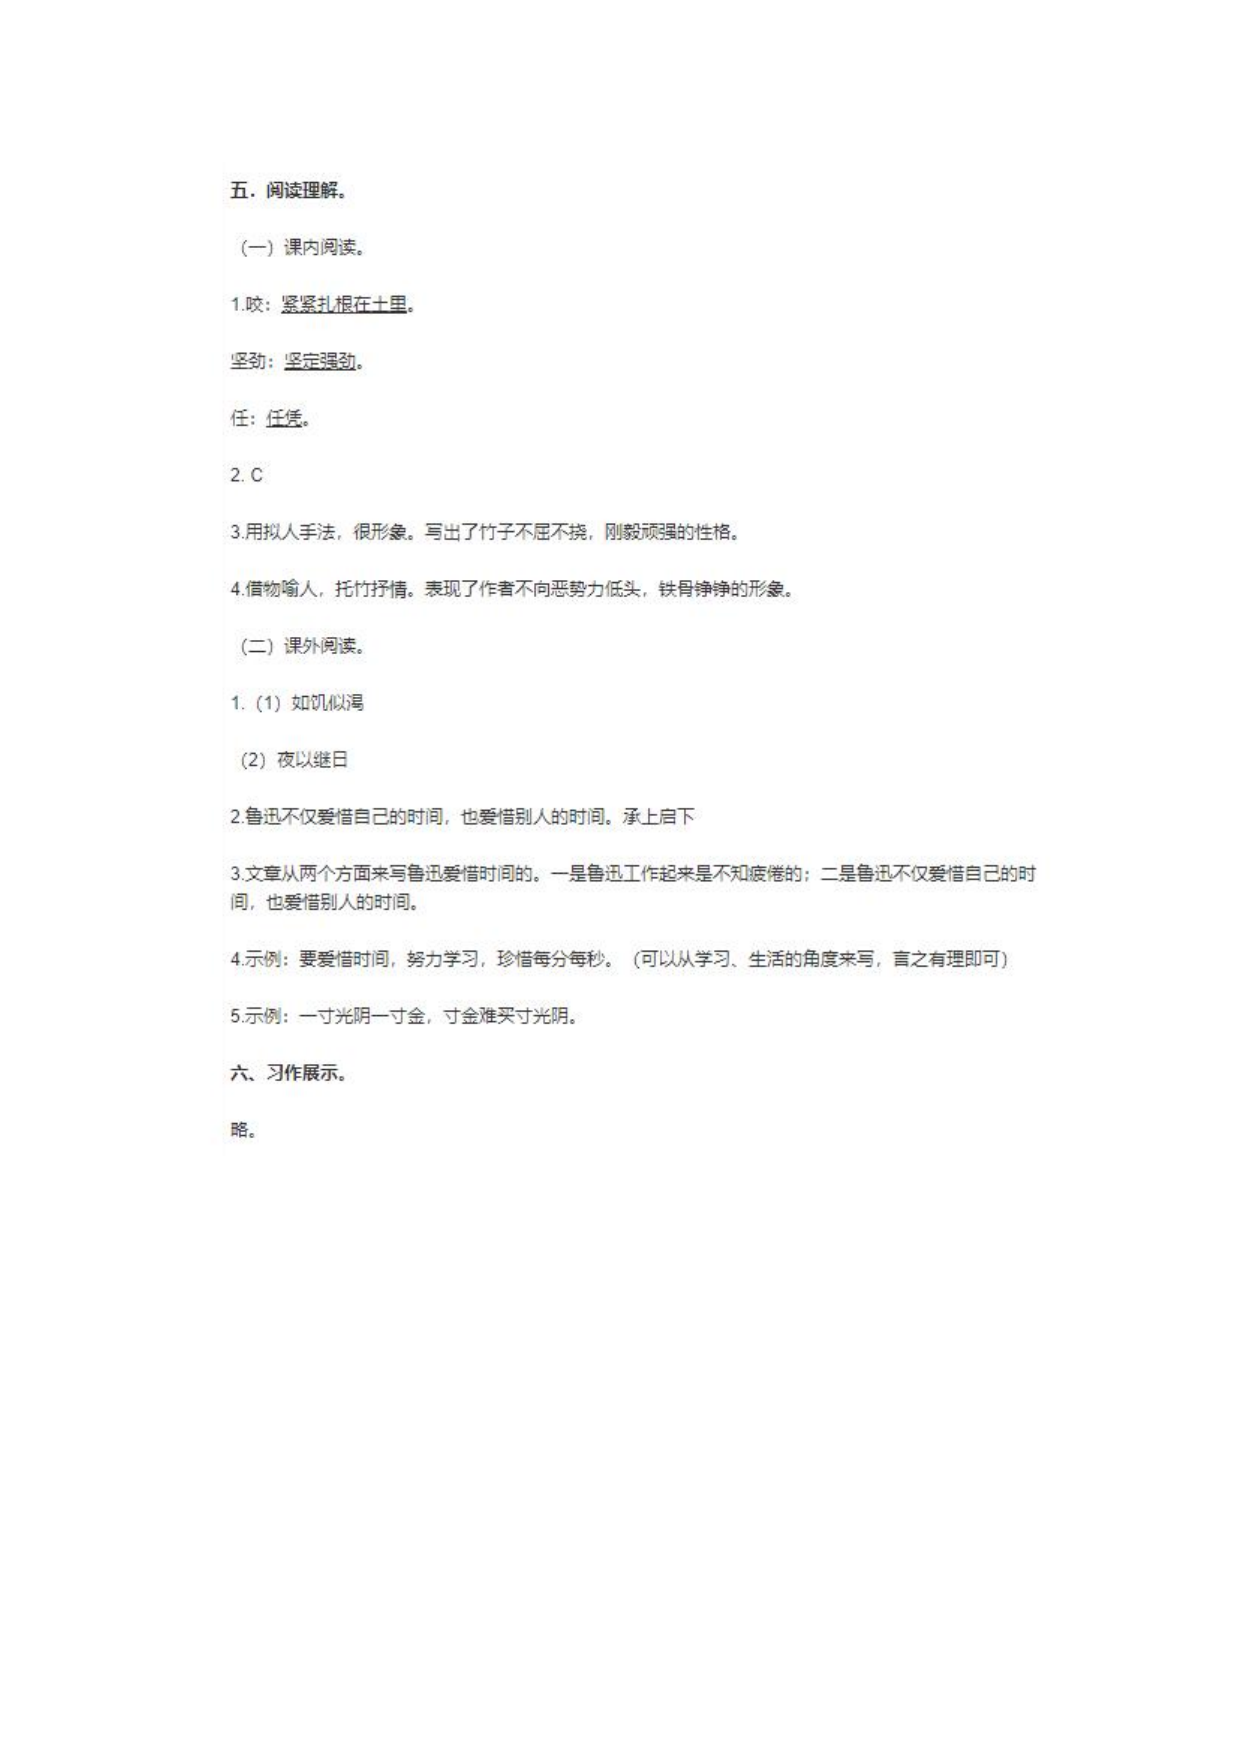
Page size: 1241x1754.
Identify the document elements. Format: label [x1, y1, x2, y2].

picture [187, 162, 1053, 1156]
